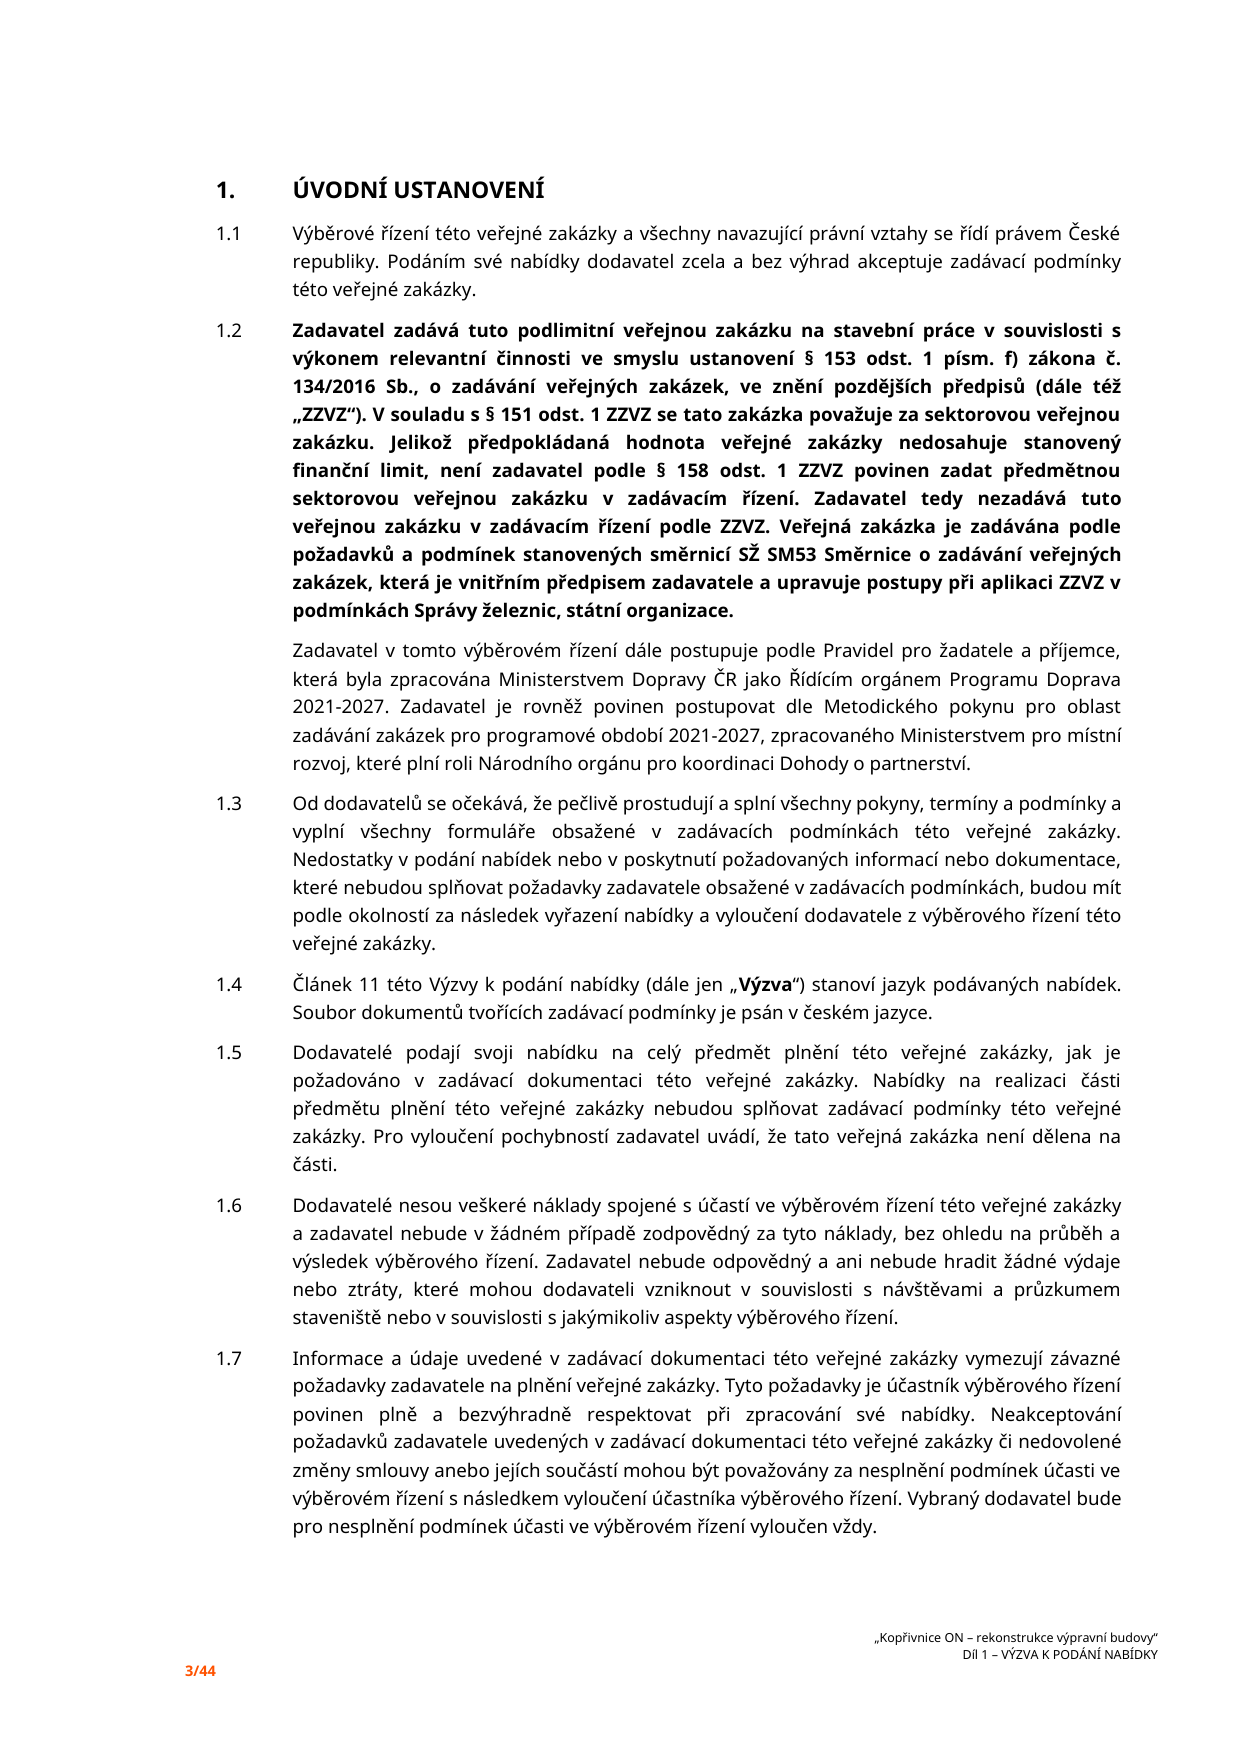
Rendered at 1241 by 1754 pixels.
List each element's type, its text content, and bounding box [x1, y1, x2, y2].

text Dodavatelé podají svoji nabídku na celý předmět plnění této veřejné zakázky, jak je požadováno v zadávací dokumentaci této veřejné zakázky. Nabídky na realizaci části předmětu plnění této veřejné zakázky nebudou splňovat zadávací podmínky této veřejné zakázky. Pro vyloučení pochybností zadavatel uvádí, že tato veřejná zakázka není dělena na části. [216, 1039, 1122, 1177]
text Zadavatel zadává tuto podlimitní veřejnou zakázku na stavební práce v souvislosti s výkonem relevantní činnosti ve smyslu ustanovení § 153 odst. 1 písm. f) zákona č. 134/2016 Sb., o zadávání veřejných zakázek, ve znění pozdějších předpisů (dále též „ZZVZ“). V souladu s § 151 odst. 1 ZZVZ se tato zakázka považuje za sektorovou veřejnou zakázku. Jelikož předpokládaná hodnota veřejné zakázky nedosahuje stanovený finanční limit, není zadavatel podle § 158 odst. 1 ZZVZ povinen zadat předmětnou sektorovou veřejnou zakázku v zadávacím řízení. Zadavatel tedy nezadává tuto veřejnou zakázku v zadávacím řízení podle ZZVZ. Veřejná zakázka je zadávána podle požadavků a podmínek stanovených směrnicí SŽ SM53 Směrnice o zadávání veřejných zakázek, která je vnitřním předpisem zadavatele a upravuje postupy při aplikaci ZZVZ v podmínkách Správy železnic, státní organizace. [216, 317, 1122, 623]
text ÚVODNÍ USTANOVENÍ [216, 174, 1122, 205]
list Zadavatel v tomto výběrovém řízení dále postupuje podle Pravidel pro žadatele a příjemce, která byla zpracována Ministerstvem Dopravy ČR jako Řídícím orgánem Programu Doprava 2021-2027. Zadavatel je rovněž povinen postupovat dle Metodického pokynu pro oblast zadávání zakázek pro programové období 2021-2027, zpracovaného Ministerstvem pro místní rozvoj, které plní roli Národního orgánu pro koordinaci Dohody o partnerství. [292, 638, 1122, 775]
text Od dodavatelů se očekává, že pečlivě prostudují a splní všechny pokyny, termíny a podmínky a vyplní všechny formuláře obsažené v zadávacích podmínkách této veřejné zakázky. Nedostatky v podání nabídek nebo v poskytnutí požadovaných informací nebo dokumentace, které nebudou splňovat požadavky zadavatele obsažené v zadávacích podmínkách, budou mít podle okolností za následek vyřazení nabídky a vyloučení dodavatele z výběrového řízení této veřejné zakázky. [216, 790, 1122, 956]
text Informace a údaje uvedené v zadávací dokumentaci této veřejné zakázky vymezují závazné požadavky zadavatele na plnění veřejné zakázky. Tyto požadavky je účastník výběrového řízení povinen plně a bezvýhradně respektovat při zpracování své nabídky. Neakceptování požadavků zadavatele uvedených v zadávací dokumentaci této veřejné zakázky či nedovolené změny smlouvy anebo jejích součástí mohou být považovány za nesplnění podmínek účasti ve výběrovém řízení s následkem vyloučení účastníka výběrového řízení. Vybraný dodavatel bude pro nesplnění podmínek účasti ve výběrovém řízení vyloučen vždy. [216, 1345, 1122, 1538]
text Článek 11 této Výzvy k podání nabídky (dále jen „Výzva“) stanoví jazyk podávaných nabídek. Soubor dokumentů tvořících zadávací podmínky je psán v českém jazyce. [216, 971, 1122, 1024]
text Dodavatelé nesou veškeré náklady spojené s účastí ve výběrovém řízení této veřejné zakázky a zadavatel nebude v žádném případě zodpovědný za tyto náklady, bez ohledu na průběh a výsledek výběrového řízení. Zadavatel nebude odpovědný a ani nebude hradit žádné výdaje nebo ztráty, které mohou dodavateli vzniknout v souvislosti s návštěvami a průzkumem staveniště nebo v souvislosti s jakýmikoliv aspekty výběrového řízení. [216, 1192, 1122, 1330]
text Výběrové řízení této veřejné zakázky a všechny navazující právní vztahy se řídí právem České republiky. Podáním své nabídky dodavatel zcela a bez výhrad akceptuje zadávací podmínky této veřejné zakázky. [216, 221, 1122, 302]
